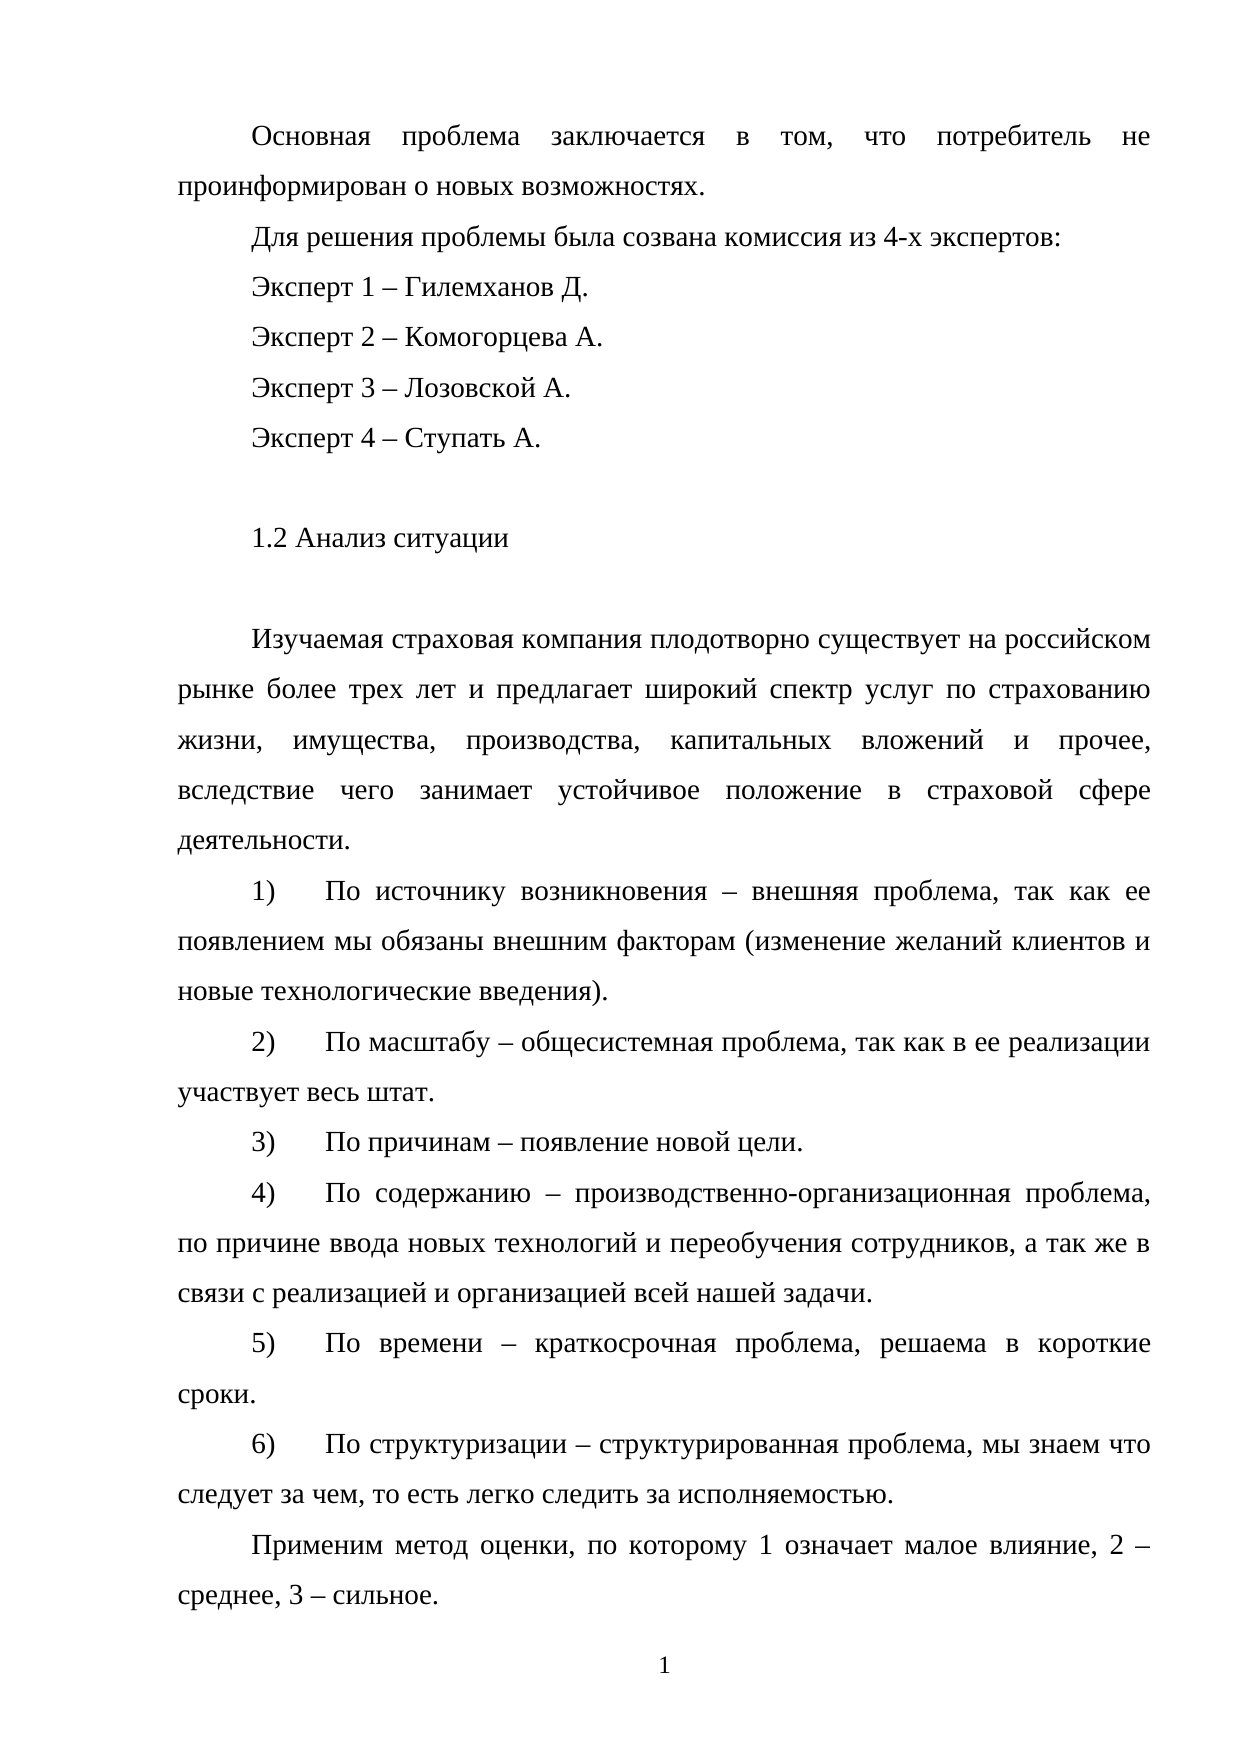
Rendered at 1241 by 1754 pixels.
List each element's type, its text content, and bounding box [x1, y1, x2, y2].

list По содержанию – производственно-организационная проблема, по причине ввода новых технологий и переобучения сотрудников, а так же в связи с реализацией и организацией всей нашей задачи. [177, 1175, 1152, 1309]
text Изучаемая страховая компания плодотворно существует на российском рынке более трех лет и предлагает широкий спектр услуг по страхованию жизни, имущества, производства, капитальных вложений и прочее, вследствие чего занимает устойчивое положение в страховой сфере деятельности. [177, 621, 1152, 856]
text Эксперт 2 – Комогорцева А. [177, 319, 1152, 353]
text Эксперт 4 – Ступать А. [177, 420, 1152, 453]
list По источнику возникновения – внешняя проблема, так как ее появлением мы обязаны внешним факторам (изменение желаний клиентов и новые технологические введения). [177, 873, 1152, 1007]
text Для решения проблемы была созвана комиссия из 4-х экспертов: [177, 219, 1152, 252]
list По масштабу – общесистемная проблема, так как в ее реализации участвует весь штат. [177, 1024, 1152, 1108]
list По структуризации – структурированная проблема, мы знаем что следует за чем, то есть легко следить за исполняемостью. [177, 1426, 1152, 1510]
text Эксперт 3 – Лозовской А. [177, 370, 1152, 403]
list По времени – краткосрочная проблема, решаема в короткие сроки. [177, 1326, 1152, 1409]
list По причинам – появление новой цели. [177, 1124, 1152, 1158]
text Эксперт 1 – Гилемханов Д. [177, 269, 1152, 303]
text Применим метод оценки, по которому 1 означает малое влияние, 2 – среднее, 3 – сильное. [177, 1527, 1152, 1611]
text Основная проблема заключается в том, что потребитель не проинформирован о новых возможностях. [177, 118, 1152, 202]
text 1.2 Анализ ситуации [177, 521, 1152, 554]
